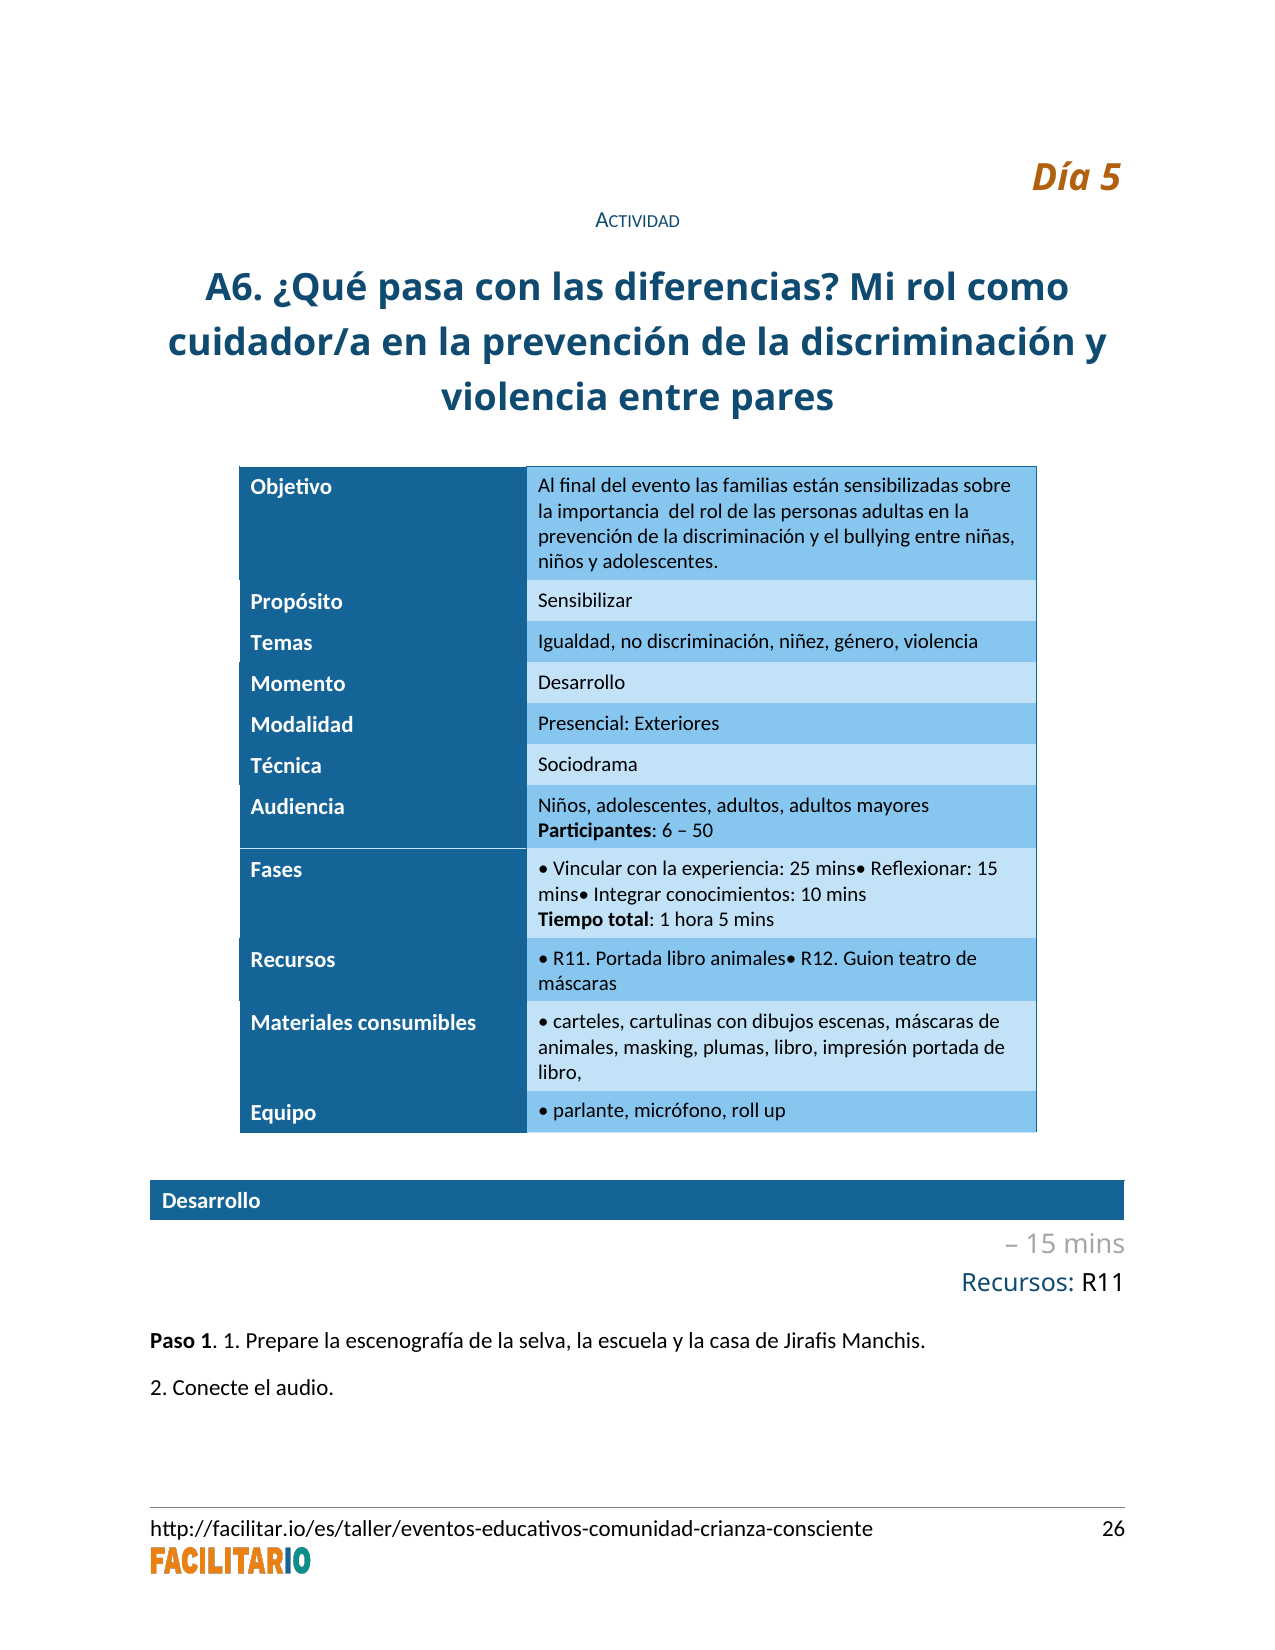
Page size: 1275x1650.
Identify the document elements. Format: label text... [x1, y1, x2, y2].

table_cell • Vincular con la experiencia: 25 mins Tiempo total: 1 hora 5 mins [527, 849, 1036, 938]
text Recursos: R11 [150, 1264, 1125, 1298]
table_cell Modalidad [240, 704, 526, 744]
table_cell • carteles, cartulinas con dibujos escenas, máscaras de animales, masking, plumas, libro, impresión portada de libro, [527, 1001, 1036, 1091]
table_cell Temas [240, 622, 526, 662]
picture [145, 1544, 315, 1576]
table_cell Sensibilizar [527, 580, 1036, 621]
table_cell • parlante, micrófono, roll up [527, 1091, 1036, 1132]
table_cell Recursos [240, 939, 526, 1001]
text 2. Conecte el audio. [150, 1373, 1125, 1401]
table_cell Audiencia [240, 786, 526, 848]
table_cell Equipo [240, 1092, 526, 1132]
table_cell • R11. Portada libro animales [527, 938, 1036, 1001]
table_cell Propósito [240, 581, 526, 621]
table_cell Sociodrama [527, 744, 1036, 785]
table_cell Niños, adolescentes, adultos, adultos mayores Participantes: 6 – 50 [527, 785, 1036, 848]
table_cell Fases [240, 850, 526, 938]
subtitle A6. ¿Qué pasa con las diferencias? Mi rol como cuidador/a en la prevención de la discriminación y violencia entre pares [150, 260, 1125, 422]
table_cell Desarrollo [527, 662, 1036, 703]
table_header Al final del evento las familias están sensibilizadas sobre la importancia del rol de las personas adultas en la prevención de la discriminación y el bullying entre niñas, niños y adolescentes. [527, 467, 1036, 580]
table_cell Técnica [240, 745, 526, 785]
table_header Desarrollo [151, 1181, 1124, 1220]
text Actividad [150, 205, 1125, 233]
table_cell Materiales consumibles [240, 1003, 526, 1091]
text Paso 1. 1. Prepare la escenografía de la selva, la escuela y la casa de Jirafis Manchis. [150, 1326, 1125, 1354]
table_cell Igualdad, no discriminación, niñez, género, violencia [527, 621, 1036, 662]
table_header Objetivo [240, 467, 526, 580]
subtitle – 15 mins [150, 1224, 1125, 1261]
table_cell Momento [240, 663, 526, 703]
subtitle Día 5 [150, 150, 1125, 201]
table_cell Presencial: Exteriores [527, 703, 1036, 744]
